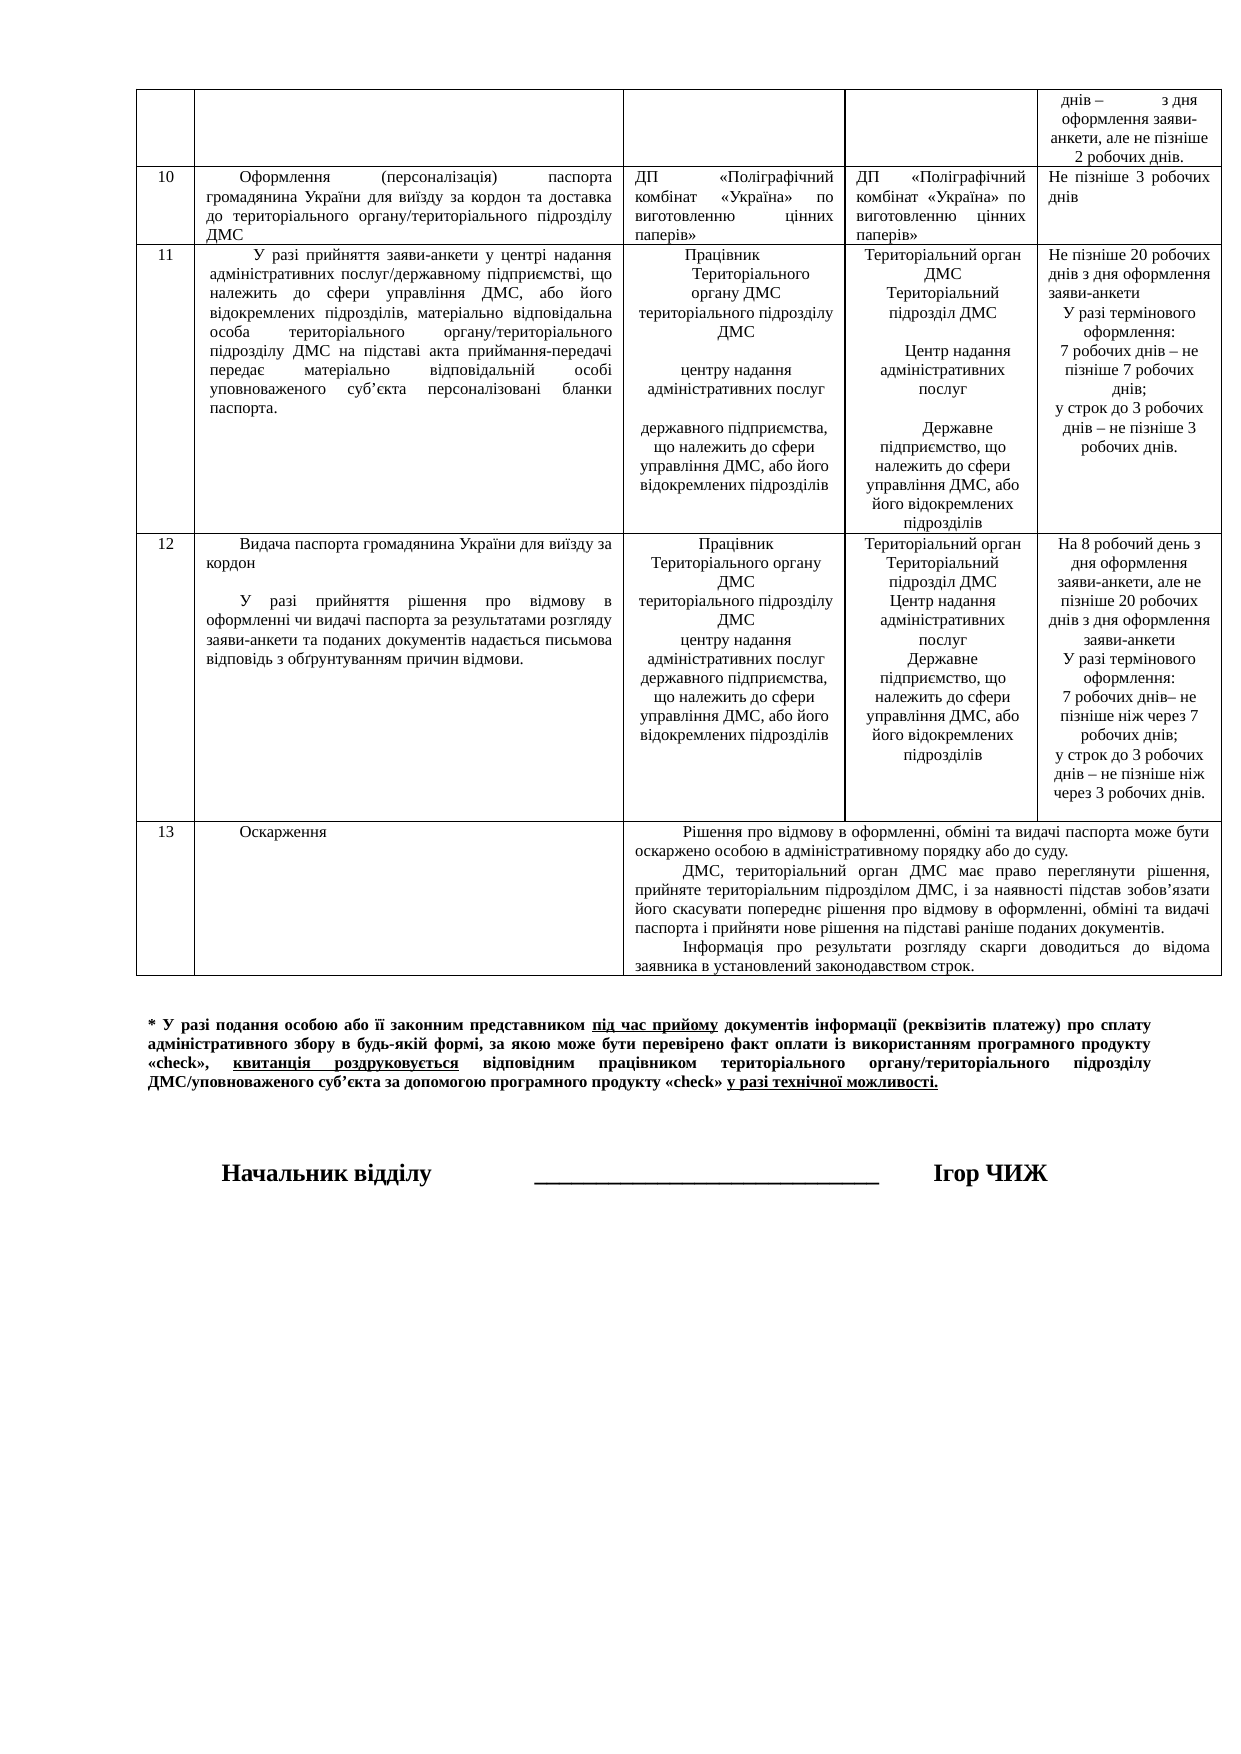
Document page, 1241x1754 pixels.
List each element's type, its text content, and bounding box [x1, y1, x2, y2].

table_cell 10 [137, 167, 194, 244]
table_cell Територіальний орган Територіальний підрозділ ДМС Центр надання адміністративних послуг Державне підприємство, що належить до сфери управління ДМС, або його відокремлених підрозділів [846, 534, 1037, 821]
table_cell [1038, 90, 1221, 166]
table_cell Територіальний орган ДМС Територіальний підрозділ ДМС Центр надання адміністративних послуг Державне підприємство, що належить до сфери управління ДМС, або його відокремлених підрозділів [846, 245, 1037, 532]
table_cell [846, 90, 1037, 166]
table_cell Видача паспорта громадянина України для виїзду за кордон У разі прийняття рішення про відмову в оформленні чи видачі паспорта за результатами розгляду заяви-анкети та поданих документів надається письмова відповідь з обґрунтуванням причин відмови. [195, 534, 623, 821]
table_cell Працівник Територіального органу ДМС територіального підрозділу ДМС центру надання адміністративних послуг державного підприємства, що належить до сфери управління ДМС, або його відокремлених підрозділів [624, 245, 844, 532]
table_cell Оскарження [195, 822, 623, 975]
table_cell ДП «Поліграфічний комбінат «Україна» по виготовленню цінних паперів» [624, 167, 844, 244]
table_cell Не пізніше 3 робочих днів [1038, 167, 1221, 244]
table_cell Рішення про відмову в оформленні, обміні та видачі паспорта може бути оскаржено особою в адміністративному порядку або до суду. ДМС, територіальний орган ДМС має право переглянути рішення, прийняте територіальним підрозділом ДМС, і за наявності підстав зобов’язати його скасувати попереднє рішення про відмову в оформленні, обміні та видачі паспорта і прийняти нове рішення на підставі раніше поданих документів. Інформація про результати розгляду скарги доводиться до відома заявника в установлений законодавством строк. [624, 822, 1221, 975]
table_cell Не пізніше 20 робочих днів з дня оформлення заяви-анкети У разі термінового оформлення: 7 робочих днів – не пізніше 7 робочих днів; у строк до 3 робочих днів – не пізніше 3 робочих днів. [1038, 245, 1221, 532]
table_cell Працівник Територіального органу ДМС територіального підрозділу ДМС центру надання адміністративних послуг державного підприємства, що належить до сфери управління ДМС, або його відокремлених підрозділів [624, 534, 844, 821]
table_cell 13 [137, 822, 194, 975]
table_cell Оформлення (персоналізація) паспорта громадянина України для виїзду за кордон та доставка до територіального органу/територіального підрозділу ДМС [195, 167, 623, 244]
table_cell 9 [137, 90, 194, 166]
text * У разі подання особою або її законним представником під час прийому документів інформації (реквізитів платежу) про сплату адміністративного збору в будь-якій формі, за якою може бути перевірено факт оплати із використанням програмного продукту «check», квитанція роздруковується відповідним працівником територіального органу/територіального підрозділу ДМС/уповноваженого суб’єкта за допомогою програмного продукту «check» у разі технічної можливості. [148, 1015, 1152, 1091]
text Начальник відділу ____________________________ Ігор ЧИЖ [148, 1158, 1152, 1187]
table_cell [624, 90, 844, 166]
table_cell 12 [137, 534, 194, 821]
table_cell 11 [137, 245, 194, 532]
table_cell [195, 90, 623, 166]
table_cell На 8 робочий день з дня оформлення заяви-анкети, але не пізніше 20 робочих днів з дня оформлення заяви-анкети У разі термінового оформлення: 7 робочих днів– не пізніше ніж через 7 робочих днів; у строк до 3 робочих днів – не пізніше ніж через 3 робочих днів. [1038, 534, 1221, 821]
table_cell У разі прийняття заяви-анкети у центрі надання адміністративних послуг/державному підприємстві, що належить до сфери управління ДМС, або його відокремлених підрозділів, матеріально відповідальна особа територіального органу/територіального підрозділу ДМС на підставі акта приймання-передачі передає матеріально відповідальній особі уповноваженого суб’єкта персоналізовані бланки паспорта. [195, 245, 623, 532]
table_cell ДП «Поліграфічний комбінат «Україна» по виготовленню цінних паперів» [846, 167, 1037, 244]
